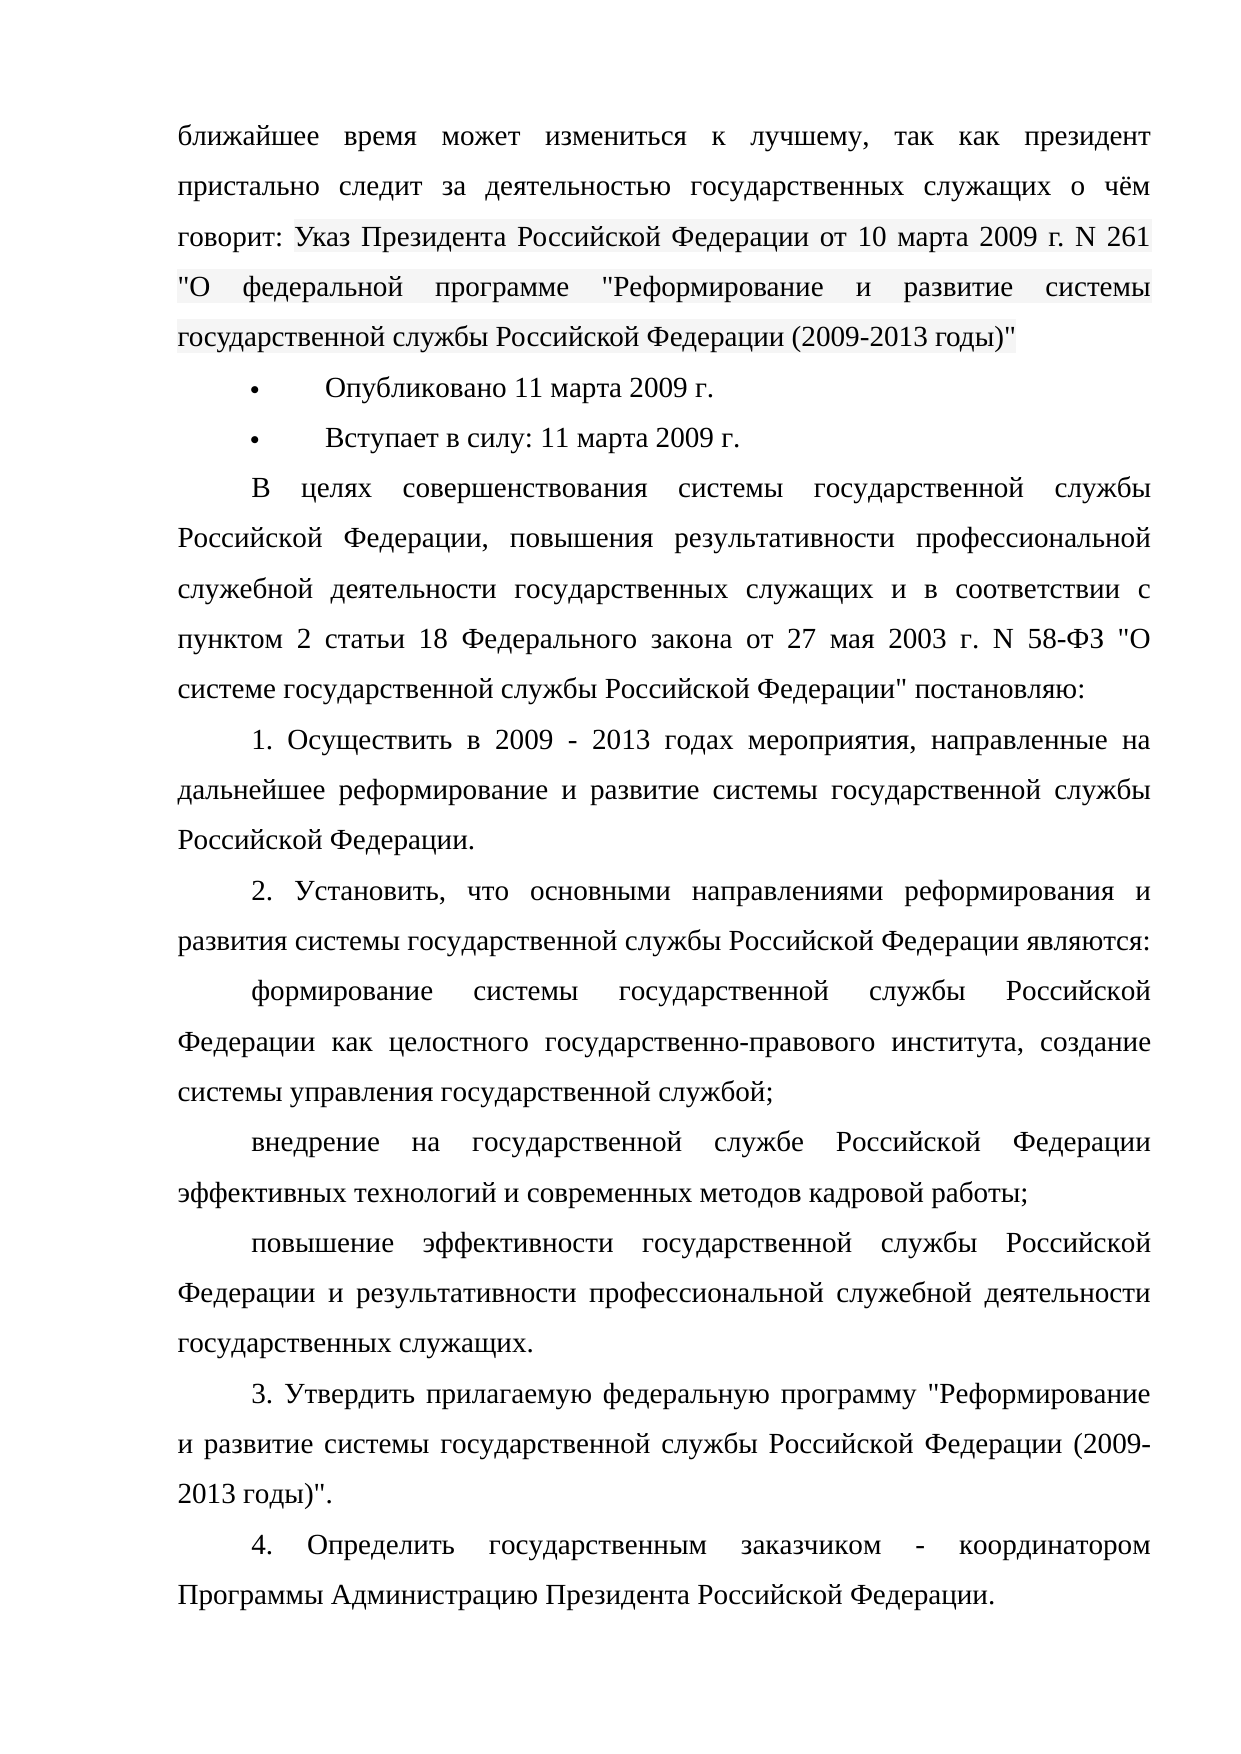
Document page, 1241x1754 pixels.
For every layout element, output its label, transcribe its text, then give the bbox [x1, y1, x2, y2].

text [177, 118, 1152, 269]
text В целях совершенствования системы государственной службы Российской Федерации, повышения результативности профессиональной служебной деятельности государственных служащих и в соответствии с пунктом 2 статьи 18 Федерального закона от 27 мая 2003 г. N 58-ФЗ "О системе государственной службы Российской Федерации" постановляю: [177, 470, 1152, 705]
text 3. Утвердить прилагаемую федеральную программу "Реформирование и развитие системы государственной службы Российской Федерации (2009-2013 годы)". [177, 1376, 1152, 1510]
list Опубликовано 11 марта 2009 г. [177, 370, 1152, 403]
text повышение эффективности государственной службы Российской Федерации и результативности профессиональной служебной деятельности государственных служащих. [177, 1225, 1152, 1359]
text 4. Определить государственным заказчиком - координатором Программы Администрацию Президента Российской Федерации. [177, 1527, 1152, 1611]
text формирование системы государственной службы Российской Федерации как целостного государственно-правового института, создание системы управления государственной службой; [177, 973, 1152, 1108]
list Вступает в силу: 11 марта 2009 г. [177, 420, 1152, 453]
text внедрение на государственной службе Российской Федерации эффективных технологий и современных методов кадровой работы; [177, 1124, 1152, 1208]
text 2. Установить, что основными направлениями реформирования и развития системы государственной службы Российской Федерации являются: [177, 873, 1152, 957]
text 1. Осуществить в 2009 - 2013 годах мероприятия, направленные на дальнейшее реформирование и развитие системы государственной службы Российской Федерации. [177, 722, 1152, 856]
